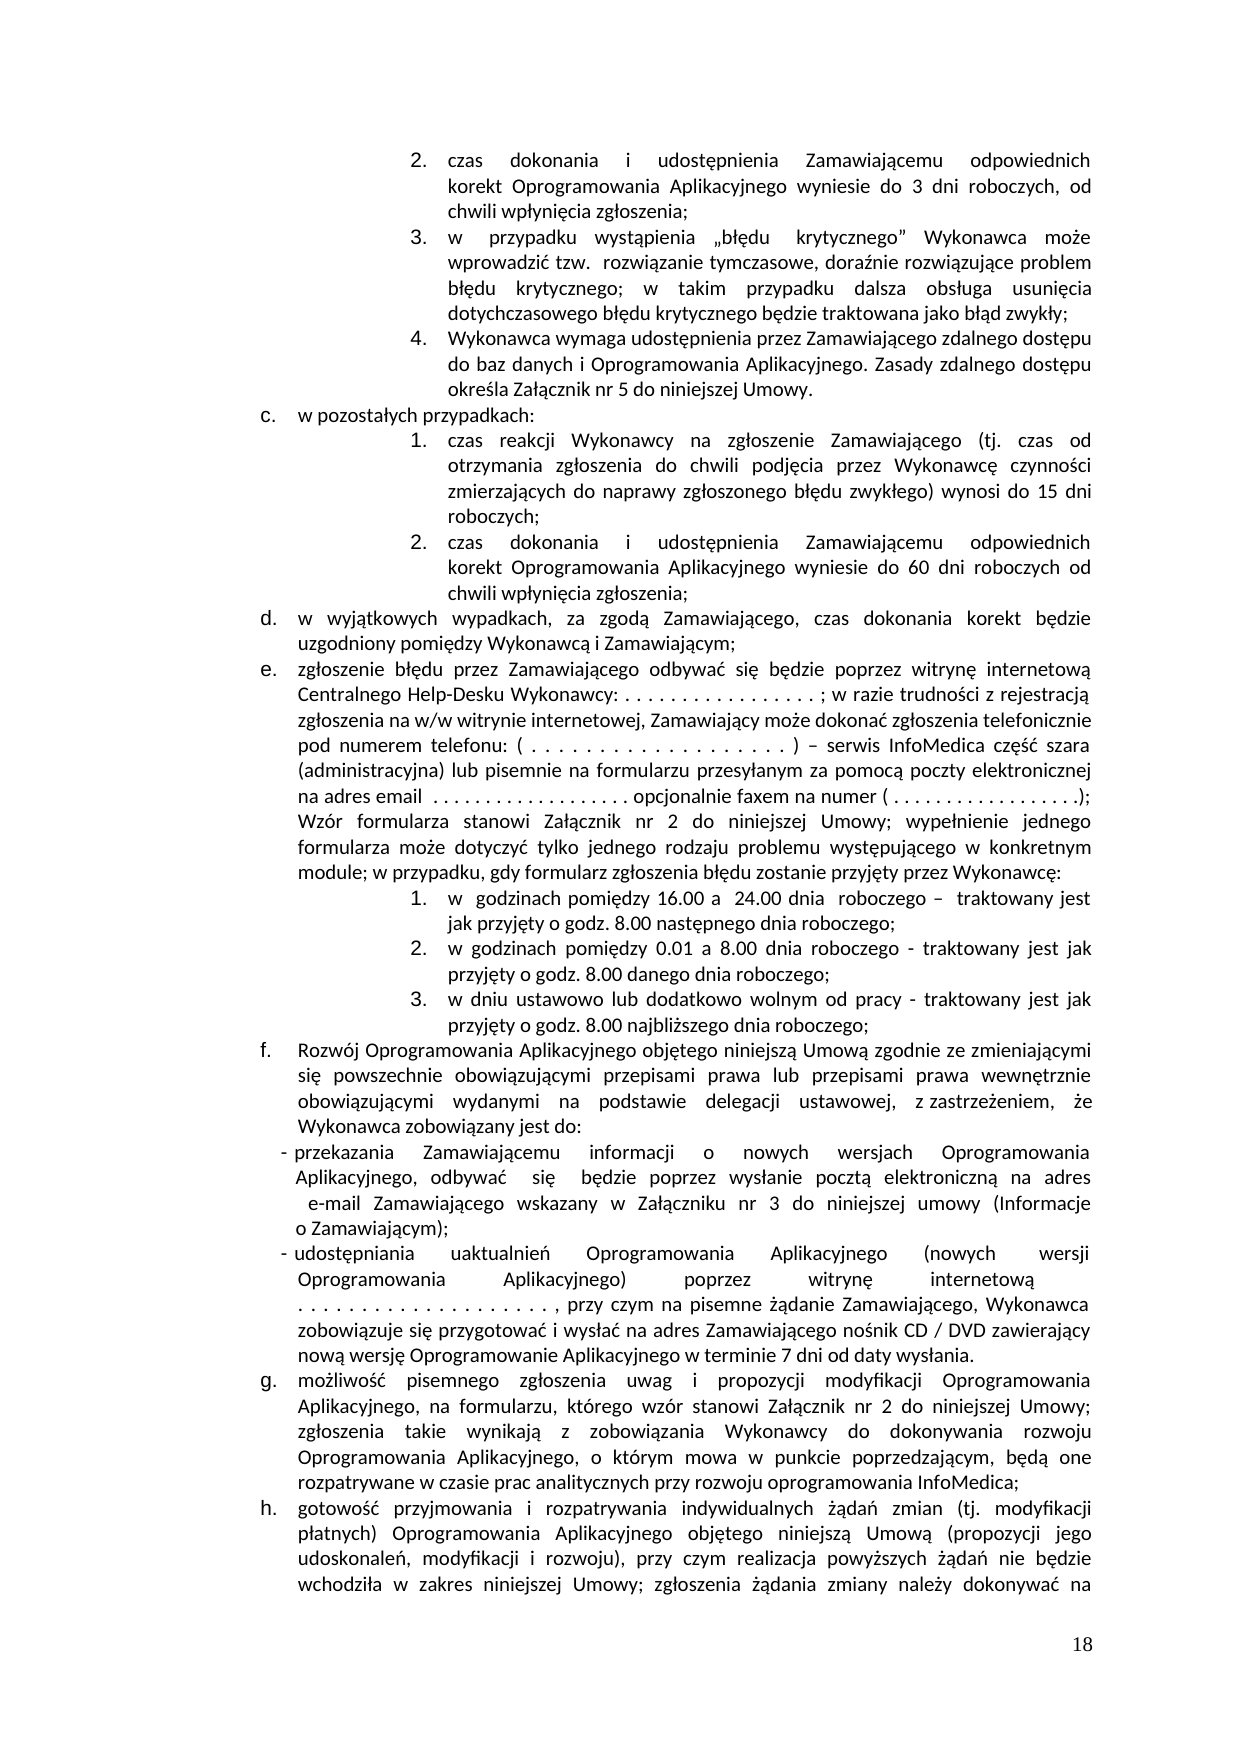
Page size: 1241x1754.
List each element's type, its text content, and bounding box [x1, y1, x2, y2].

list w godzinach pomiędzy 16.00 a 24.00 dnia roboczego – traktowany jest jak przyjęty o godz. 8.00 następnego dnia roboczego; [410, 885, 1093, 936]
text - przekazania Zamawiającemu informacji o nowych wersjach Oprogramowania Aplikacyjnego, odbywać się będzie poprzez wysłanie pocztą elektroniczną na adres e-mail Zamawiającego wskazany w Załączniku nr 3 do niniejszej umowy (Informacje o Zamawiającym); [281, 1139, 1093, 1241]
list w dniu ustawowo lub dodatkowo wolnym od pracy - traktowany jest jak przyjęty o godz. 8.00 najbliższego dnia roboczego; [410, 986, 1093, 1037]
list możliwość pisemnego zgłoszenia uwag i propozycji modyfikacji Oprogramowania Aplikacyjnego, na formularzu, którego wzór stanowi Załącznik nr 2 do niniejszej Umowy; zgłoszenia takie wynikają z zobowiązania Wykonawcy do dokonywania rozwoju Oprogramowania Aplikacyjnego, o którym mowa w punkcie poprzedzającym, będą one rozpatrywane w czasie prac analitycznych przy rozwoju oprogramowania InfoMedica; [260, 1368, 1093, 1495]
list w przypadku wystąpienia „błędu krytycznego” Wykonawca może wprowadzić tzw. rozwiązanie tymczasowe, doraźnie rozwiązujące problem błędu krytycznego; w takim przypadku dalsza obsługa usunięcia dotychczasowego błędu krytycznego będzie traktowana jako błąd zwykły; [410, 224, 1093, 326]
list czas dokonania i udostępnienia Zamawiającemu odpowiednich korekt Oprogramowania Aplikacyjnego wyniesie do 60 dni roboczych od chwili wpłynięcia zgłoszenia; [410, 529, 1093, 605]
text - udostępniania uaktualnień Oprogramowania Aplikacyjnego (nowych wersji Oprogramowania Aplikacyjnego) poprzez witrynę internetową . . . . . . . . . . . . . . . . . . . . , przy czym na pisemne żądanie Zamawiającego, Wykonawca zobowiązuje się przygotować i wysłać na adres Zamawiającego nośnik CD / DVD zawierający nową wersję Oprogramowanie Aplikacyjnego w terminie 7 dni od daty wysłania. [281, 1241, 1093, 1368]
list czas reakcji Wykonawcy na zgłoszenie Zamawiającego (tj. czas od otrzymania zgłoszenia do chwili podjęcia przez Wykonawcę czynności zmierzających do naprawy zgłoszonego błędu zwykłego) wynosi do 15 dni roboczych; [410, 427, 1093, 529]
list czas dokonania i udostępnienia Zamawiającemu odpowiednich korekt Oprogramowania Aplikacyjnego wyniesie do 3 dni roboczych, od chwili wpłynięcia zgłoszenia; [410, 148, 1093, 224]
list zgłoszenie błędu przez Zamawiającego odbywać się będzie poprzez witrynę internetową Centralnego Help-Desku Wykonawcy: . . . . . . . . . . . . . . . . . ; w razie trudności z rejestracją zgłoszenia na w/w witrynie internetowej, Zamawiający może dokonać zgłoszenia telefonicznie pod numerem telefonu: ( . . . . . . . . . . . . . . . . . . . ) – serwis InfoMedica część szara (administracyjna) lub pisemnie na formularzu przesyłanym za pomocą poczty elektronicznej na adres email . . . . . . . . . . . . . . . . . . . opcjonalnie faxem na numer ( . . . . . . . . . . . . . . . . . .); Wzór formularza stanowi Załącznik nr 2 do niniejszej Umowy; wypełnienie jednego formularza może dotyczyć tylko jednego rodzaju problemu występującego w konkretnym module; w przypadku, gdy formularz zgłoszenia błędu zostanie przyjęty przez Wykonawcę: [260, 656, 1093, 885]
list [260, 1495, 1093, 1596]
list w pozostałych przypadkach: [260, 402, 1093, 427]
list w wyjątkowych wypadkach, za zgodą Zamawiającego, czas dokonania korekt będzie uzgodniony pomiędzy Wykonawcą i Zamawiającym; [260, 605, 1093, 656]
list w godzinach pomiędzy 0.01 a 8.00 dnia roboczego - traktowany jest jak przyjęty o godz. 8.00 danego dnia roboczego; [410, 936, 1093, 986]
list Wykonawca wymaga udostępnienia przez Zamawiającego zdalnego dostępu do baz danych i Oprogramowania Aplikacyjnego. Zasady zdalnego dostępu określa Załącznik nr 5 do niniejszej Umowy. [410, 326, 1093, 402]
list Rozwój Oprogramowania Aplikacyjnego objętego niniejszą Umową zgodnie ze zmieniającymi się powszechnie obowiązującymi przepisami prawa lub przepisami prawa wewnętrznie obowiązującymi wydanymi na podstawie delegacji ustawowej, z zastrzeżeniem, że Wykonawca zobowiązany jest do: [260, 1037, 1093, 1139]
